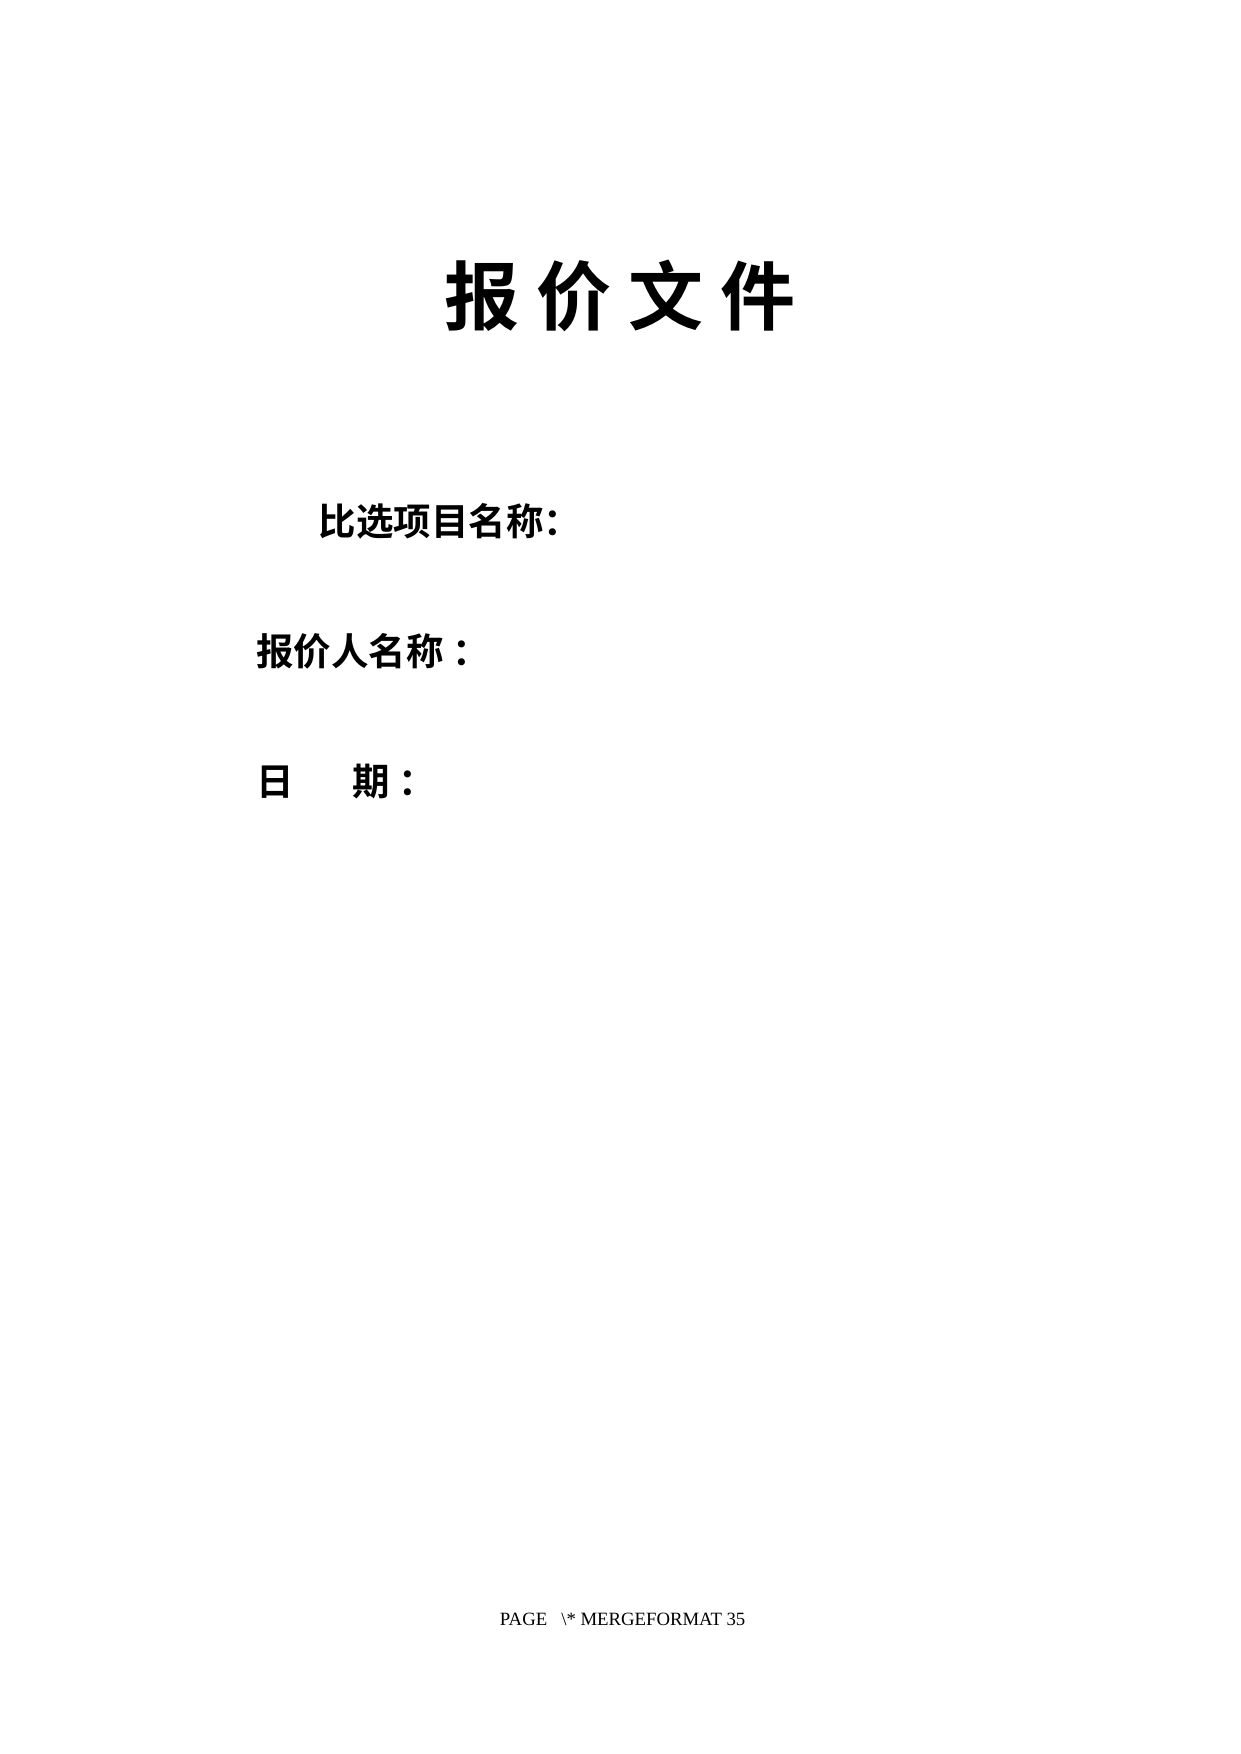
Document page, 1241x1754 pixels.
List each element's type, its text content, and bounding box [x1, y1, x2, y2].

text 比选项目名称： [187, 487, 1053, 552]
text 日 期 ： [187, 747, 1053, 812]
text 报价人名称 ： [187, 617, 1053, 682]
text 报 价 文 件 [187, 227, 1053, 357]
